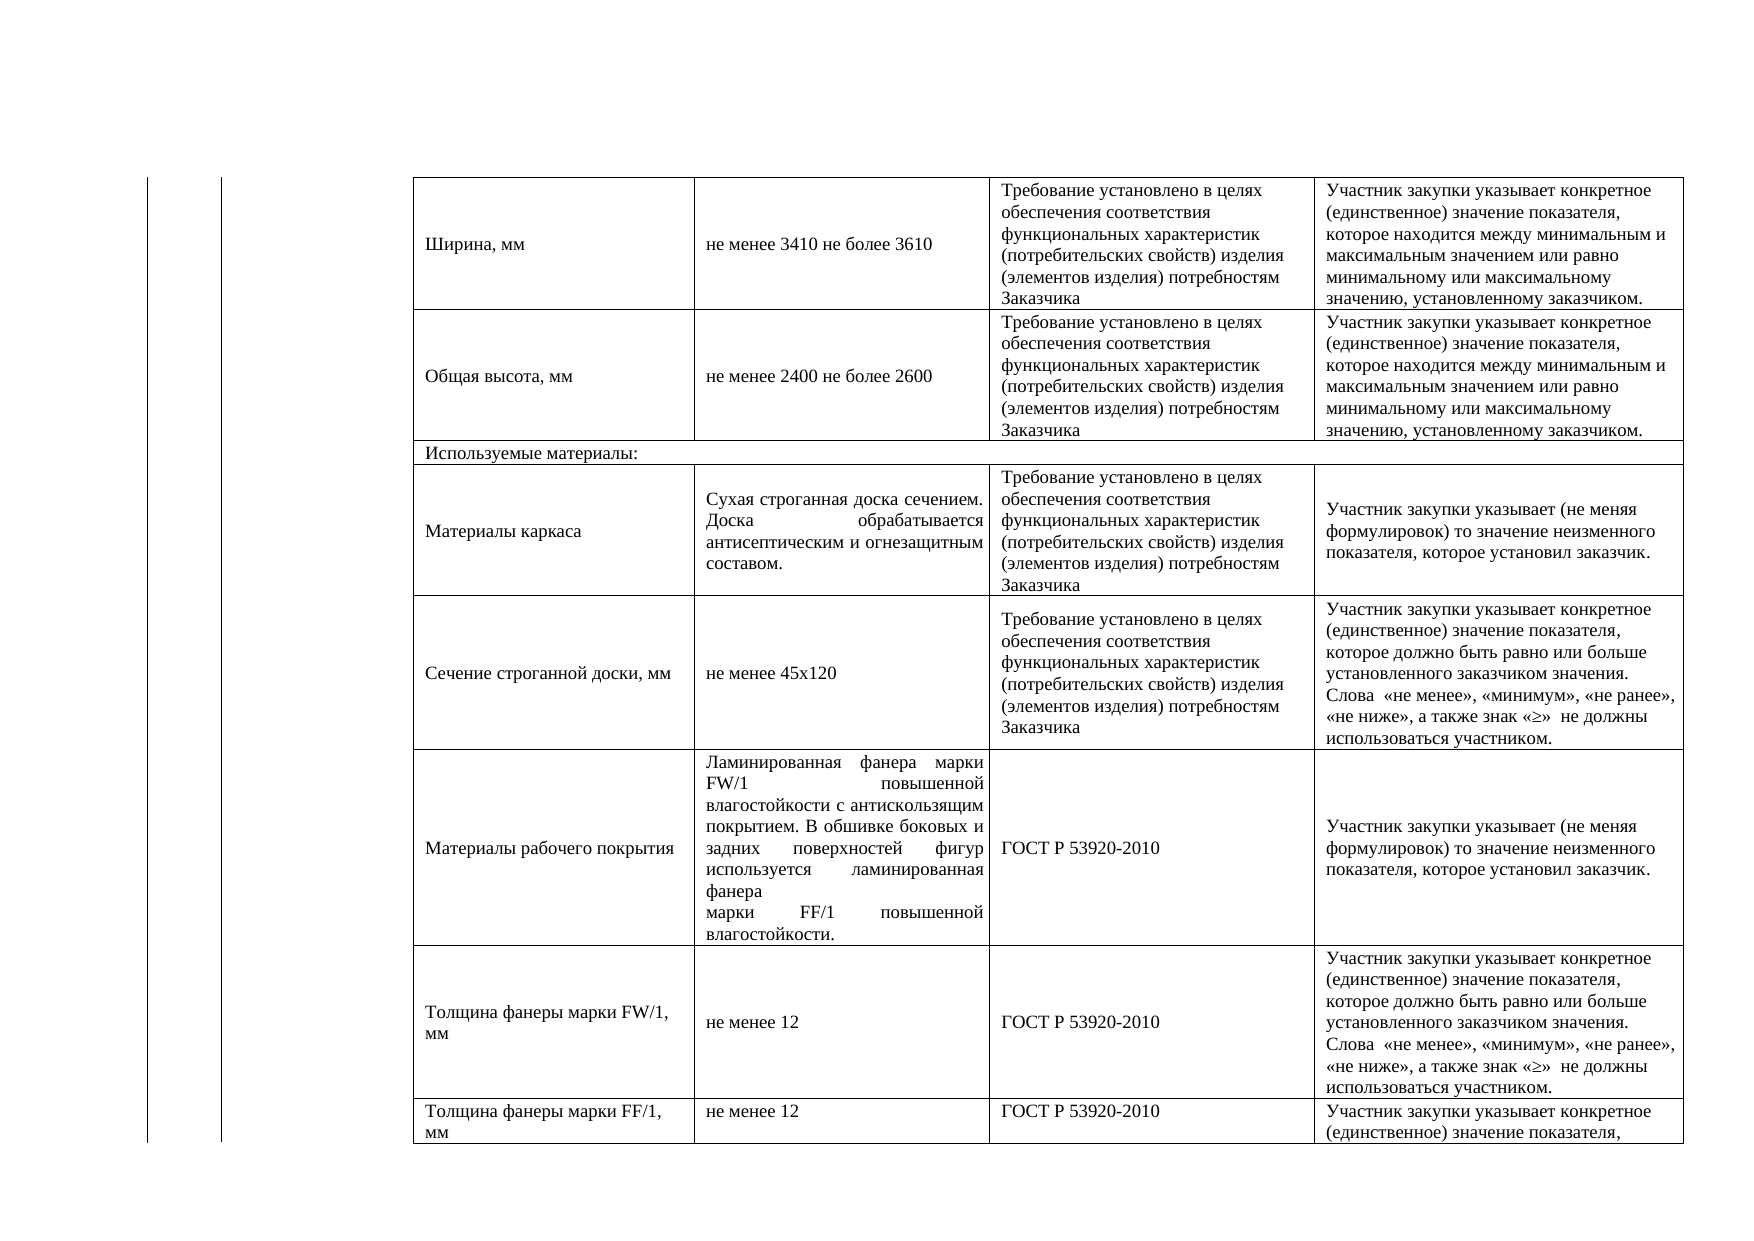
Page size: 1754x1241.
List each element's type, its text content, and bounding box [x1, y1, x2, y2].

table_cell не менее 3410 не более 3610 [695, 178, 989, 309]
table_cell Материалы каркаса [414, 465, 694, 595]
table_cell Сухая строганная доска сечением. Доска обрабатывается антисептическим и огнезащитным составом. [695, 465, 989, 595]
table_cell Участник закупки указывает (не меняя формулировок) то значение неизменного показателя, которое установил заказчик. [1315, 750, 1683, 944]
table_cell Сечение строганной доски, мм [414, 596, 694, 748]
table_cell Используемые материалы: [414, 441, 1683, 464]
table_cell Ширина, мм [414, 178, 694, 309]
table_cell ГОСТ Р 53920-2010 [990, 1099, 1314, 1143]
table_cell не менее 12 [695, 946, 989, 1098]
table_cell Ламинированная фанера марки FW/1 повышенной влагостойкости с антискользящим покрытием. В обшивке боковых и задних поверхностей фигур используется ламинированная фанера марки FF/1 повышенной влагостойкости. [695, 750, 989, 944]
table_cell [1315, 1099, 1683, 1143]
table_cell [414, 1099, 694, 1143]
table_cell Толщина фанеры марки FW/1, мм [414, 946, 694, 1098]
table_cell не менее 2400 не более 2600 [695, 310, 989, 440]
table_cell не менее 45х120 [695, 596, 989, 748]
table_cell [1315, 178, 1683, 309]
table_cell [990, 178, 1314, 309]
table_cell ГОСТ Р 53920-2010 [990, 750, 1314, 944]
table_cell Участник закупки указывает (не меняя формулировок) то значение неизменного показателя, которое установил заказчик. [1315, 465, 1683, 595]
table_cell не менее 12 [695, 1099, 989, 1143]
table_cell Общая высота, мм [414, 310, 694, 440]
table_cell Материалы рабочего покрытия [414, 750, 694, 944]
table_cell ГОСТ Р 53920-2010 [990, 946, 1314, 1098]
